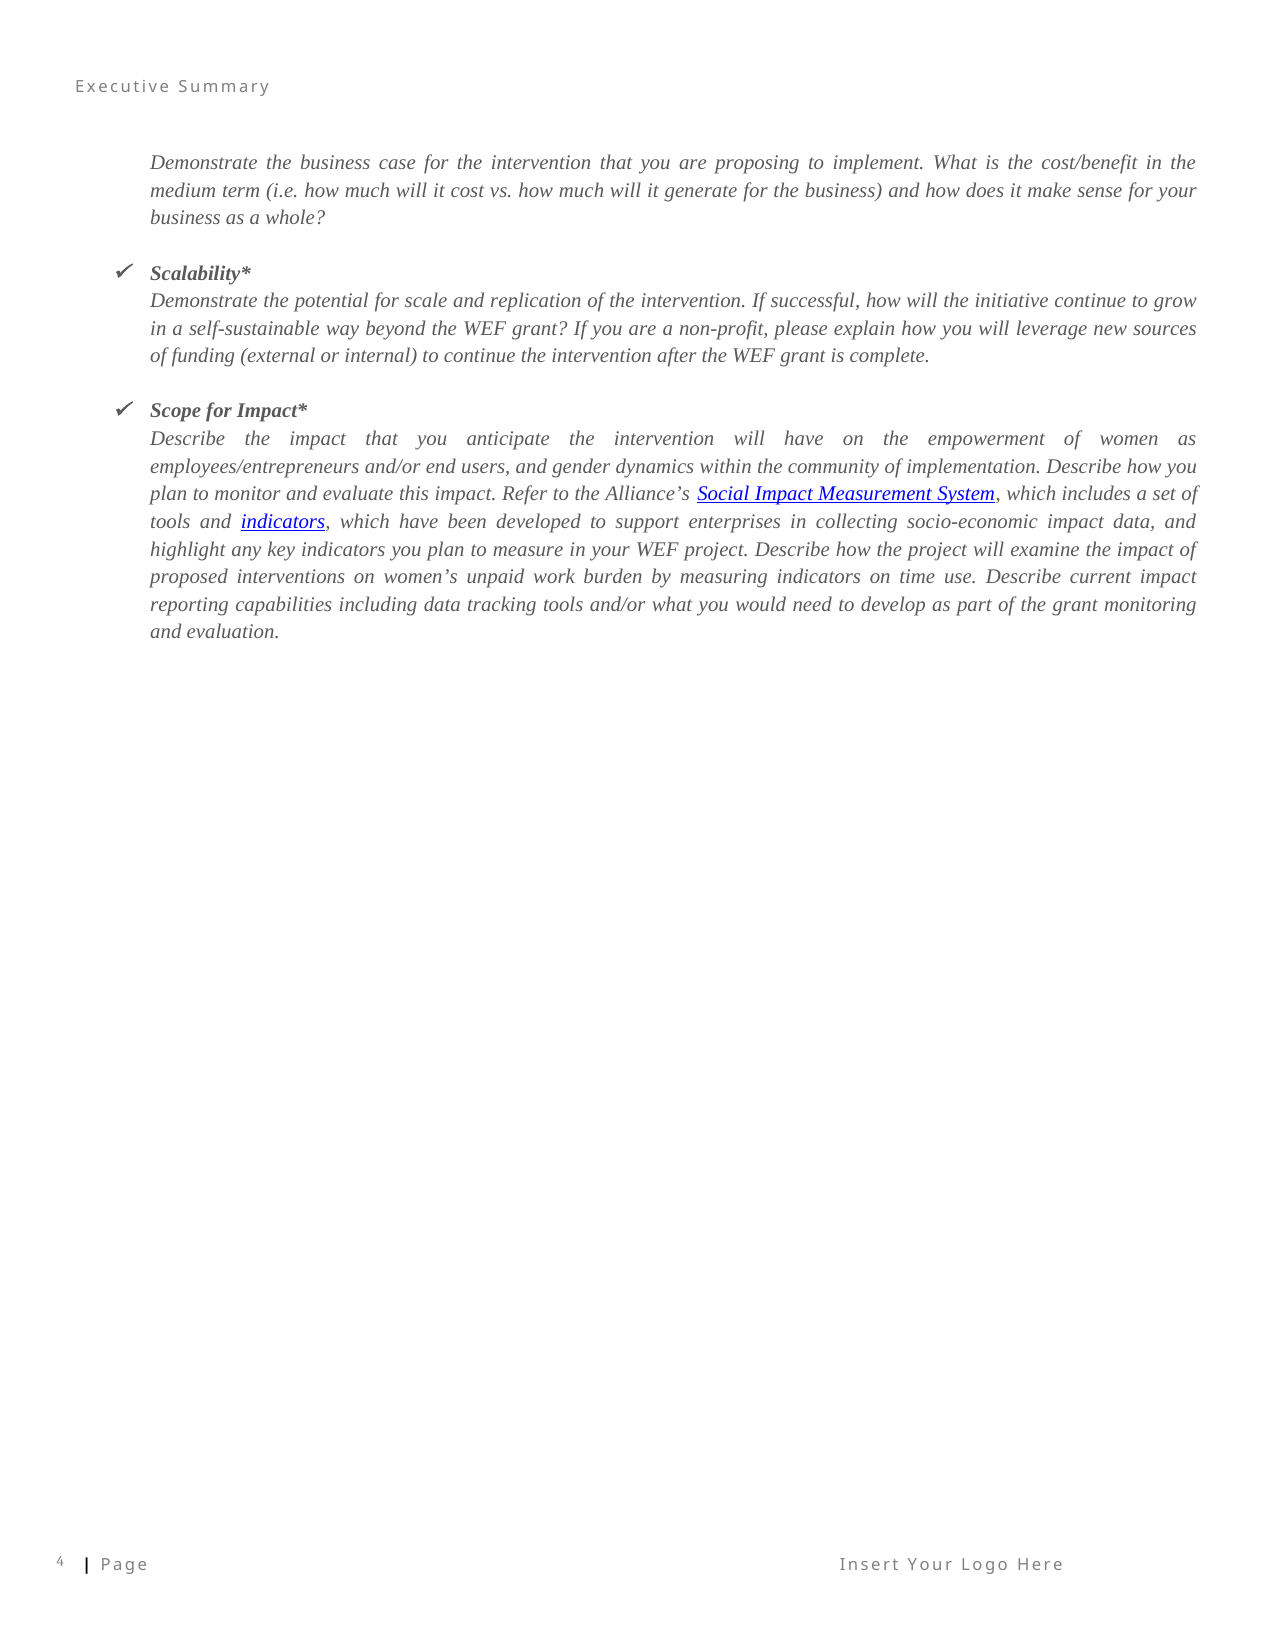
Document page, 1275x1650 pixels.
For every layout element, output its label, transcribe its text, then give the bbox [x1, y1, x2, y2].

list Demonstrate the potential for scale and replication of the intervention. If successful, how will the initiative continue to grow in a self-sustainable way beyond the WEF grant? If you are a non-profit, please explain how you will leverage new sources of funding (external or internal) to continue the intervention after the WEF grant is complete. [150, 288, 1200, 367]
list Scope for Impact* [112, 398, 1200, 422]
list Scalability* [112, 260, 1200, 284]
list Describe the impact that you anticipate the intervention will have on the empowerment of women as employees/entrepreneurs and/or end users, and gender dynamics within the community of implementation. Describe how you plan to monitor and evaluate this impact. Refer to the Alliance’s Social Impact Measurement System, which includes a set of tools and indicators, which have been developed to support enterprises in collecting socio-economic impact data, and highlight any key indicators you plan to measure in your WEF project. Describe how the project will examine the impact of proposed interventions on women’s unpaid work burden by measuring indicators on time use. Describe current impact reporting capabilities including data tracking tools and/or what you would need to develop as part of the grant monitoring and evaluation. [150, 426, 1200, 643]
list Demonstrate the business case for the intervention that you are proposing to implement. What is the cost/benefit in the medium term (i.e. how much will it cost vs. how much will it generate for the business) and how does it make sense for your business as a whole? [150, 150, 1200, 229]
